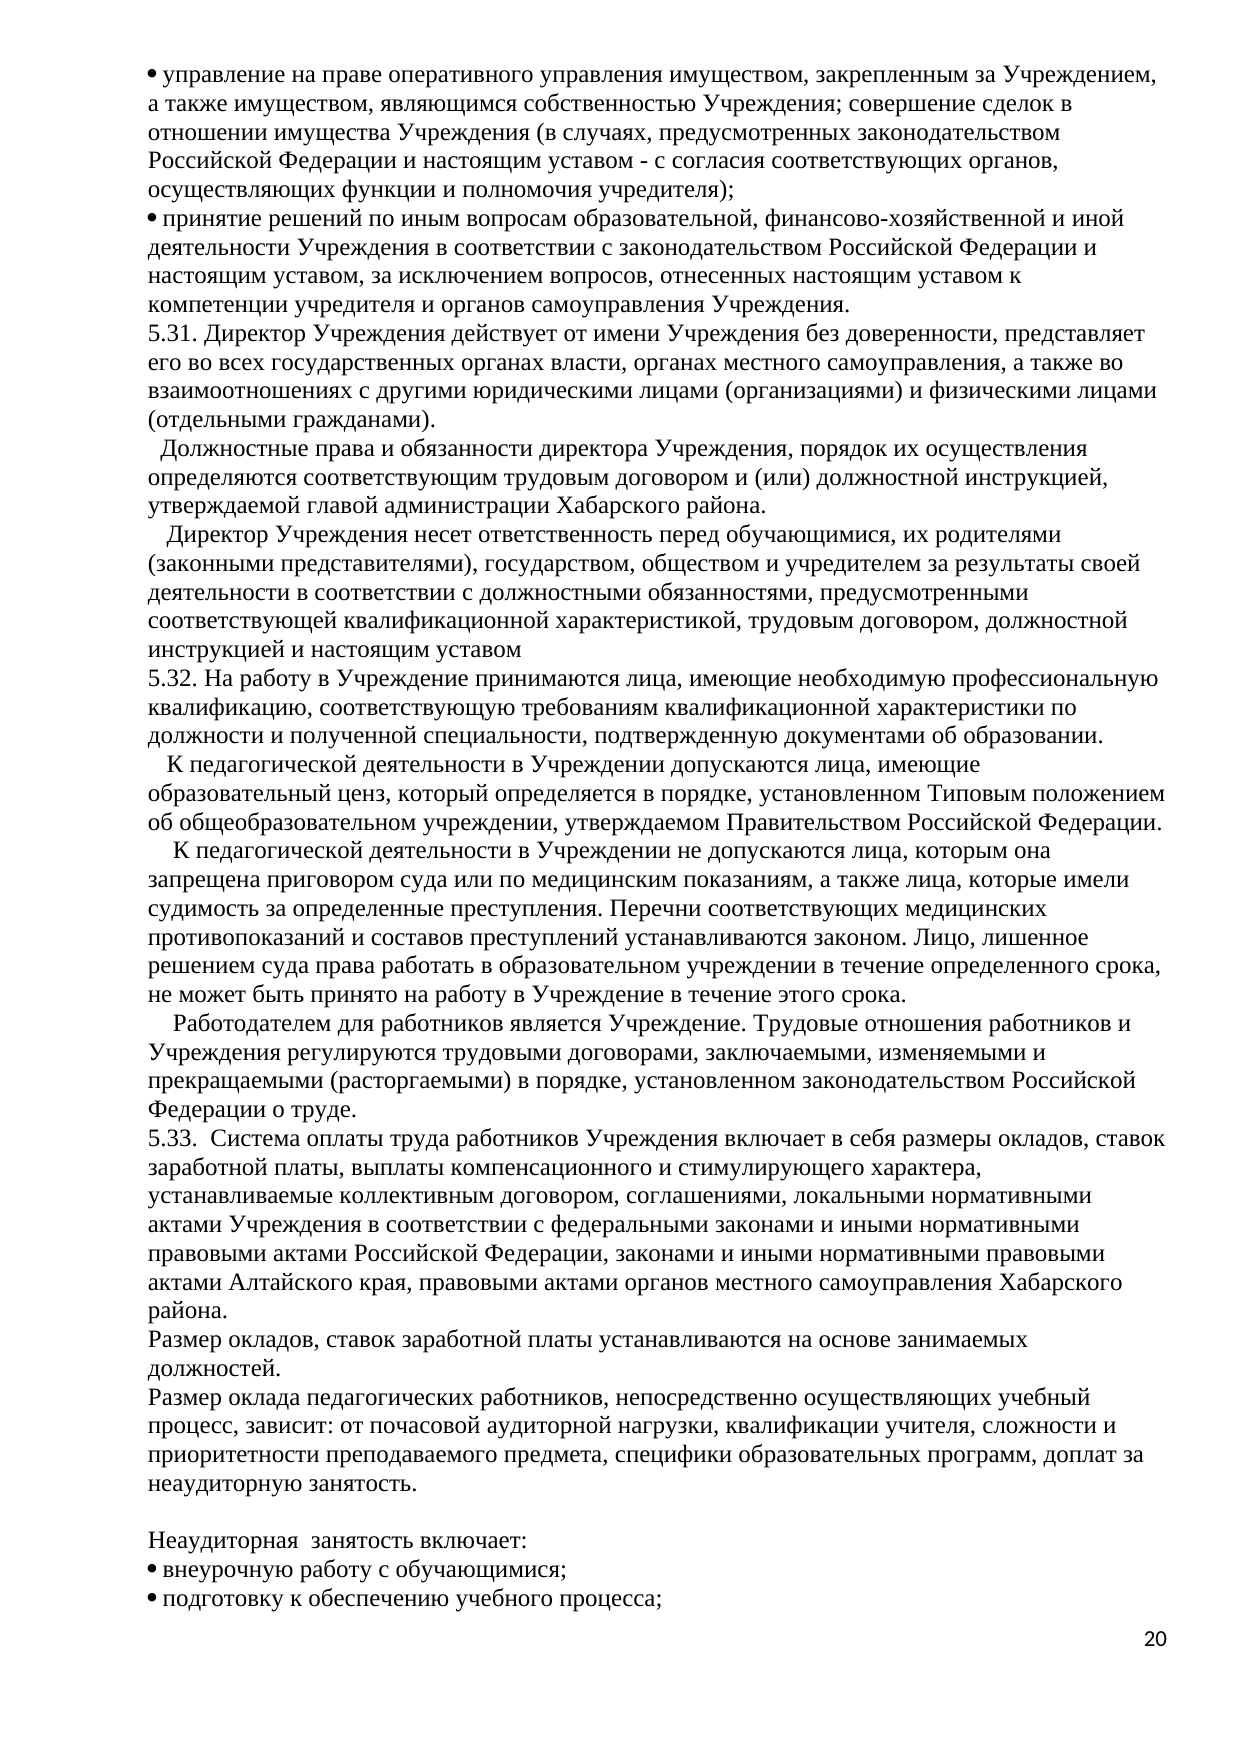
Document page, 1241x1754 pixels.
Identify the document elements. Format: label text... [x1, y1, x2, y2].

text К педагогической деятельности в Учреждении допускаются лица, имеющие образовательный ценз, который определяется в порядке, установленном Типовым положением об общеобразовательном учреждении, утверждаемом Правительством Российской Федерации. [148, 749, 1167, 835]
text К педагогической деятельности в Учреждении не допускаются лица, которым она запрещена приговором суда или по медицинским показаниям, а также лица, которые имели судимость за определенные преступления. Перечни соответствующих медицинских противопоказаний и составов преступлений устанавливаются законом. Лицо, лишенное решением суда права работать в образовательном учреждении в течение определенного срока, не может быть принято на работу в Учреждение в течение этого срока. [148, 835, 1167, 1008]
text Неаудиторная занятость включает: [148, 1525, 1167, 1554]
text 5.31. Директор Учреждения действует от имени Учреждения без доверенности, представляет его во всех государственных органах власти, органах местного самоуправления, а также во взаимоотношениях с другими юридическими лицами (организациями) и физическими лицами (отдельными гражданами). [148, 318, 1167, 433]
text Директор Учреждения несет ответственность перед обучающимися, их родителями (законными представителями), государством, обществом и учредителем за результаты своей деятельности в соответствии с должностными обязанностями, предусмотренными соответствующей квалификационной характеристикой, трудовым договором, должностной инструкцией и настоящим уставом [148, 519, 1167, 663]
text 5.33. Система оплаты труда работников Учреждения включает в себя размеры окладов, ставок заработной платы, выплаты компенсационного и стимулирующего характера, устанавливаемые коллективным договором, соглашениями, локальными нормативными актами Учреждения в соответствии с федеральными законами и иными нормативными правовыми актами Российской Федерации, законами и иными нормативными правовыми актами Алтайского края, правовыми актами органов местного самоуправления Хабарского района. [148, 1123, 1167, 1324]
text 5.32. На работу в Учреждение принимаются лица, имеющие необходимую профессиональную квалификацию, соответствующую требованиям квалификационной характеристики по должности и полученной специальности, подтвержденную документами об образовании. [148, 663, 1167, 749]
text Работодателем для работников является Учреждение. Трудовые отношения работников и Учреждения регулируются трудовыми договорами, заключаемыми, изменяемыми и прекращаемыми (расторгаемыми) в порядке, установленном законодательством Российской Федерации о труде. [148, 1008, 1167, 1123]
list управление на праве оперативного управления имуществом, закрепленным за Учреждением, а также имуществом, являющимся собственностью Учреждения; совершение сделок в отношении имущества Учреждения (в случаях, предусмотренных законодательством Российской Федерации и настоящим уставом - с согласия соответствующих органов, осуществляющих функции и полномочия учредителя); [148, 59, 1167, 203]
list принятие решений по иным вопросам образовательной, финансово-хозяйственной и иной деятельности Учреждения в соответствии с законодательством Российской Федерации и настоящим уставом, за исключением вопросов, отнесенных настоящим уставом к компетенции учредителя и органов самоуправления Учреждения. [148, 203, 1167, 318]
list подготовку к обеспечению учебного процесса; [148, 1583, 1167, 1612]
text Размер оклада педагогических работников, непосредственно осуществляющих учебный процесс, зависит: от почасовой аудиторной нагрузки, квалификации учителя, сложности и приоритетности преподаваемого предмета, специфики образовательных программ, доплат за неаудиторную занятость. [148, 1382, 1167, 1497]
list внеурочную работу с обучающимися; [148, 1554, 1167, 1583]
text Должностные права и обязанности директора Учреждения, порядок их осуществления определяются соответствующим трудовым договором и (или) должностной инструкцией, утверждаемой главой администрации Хабарского района. [148, 433, 1167, 519]
text Размер окладов, ставок заработной платы устанавливаются на основе занимаемых должностей. [148, 1324, 1167, 1382]
